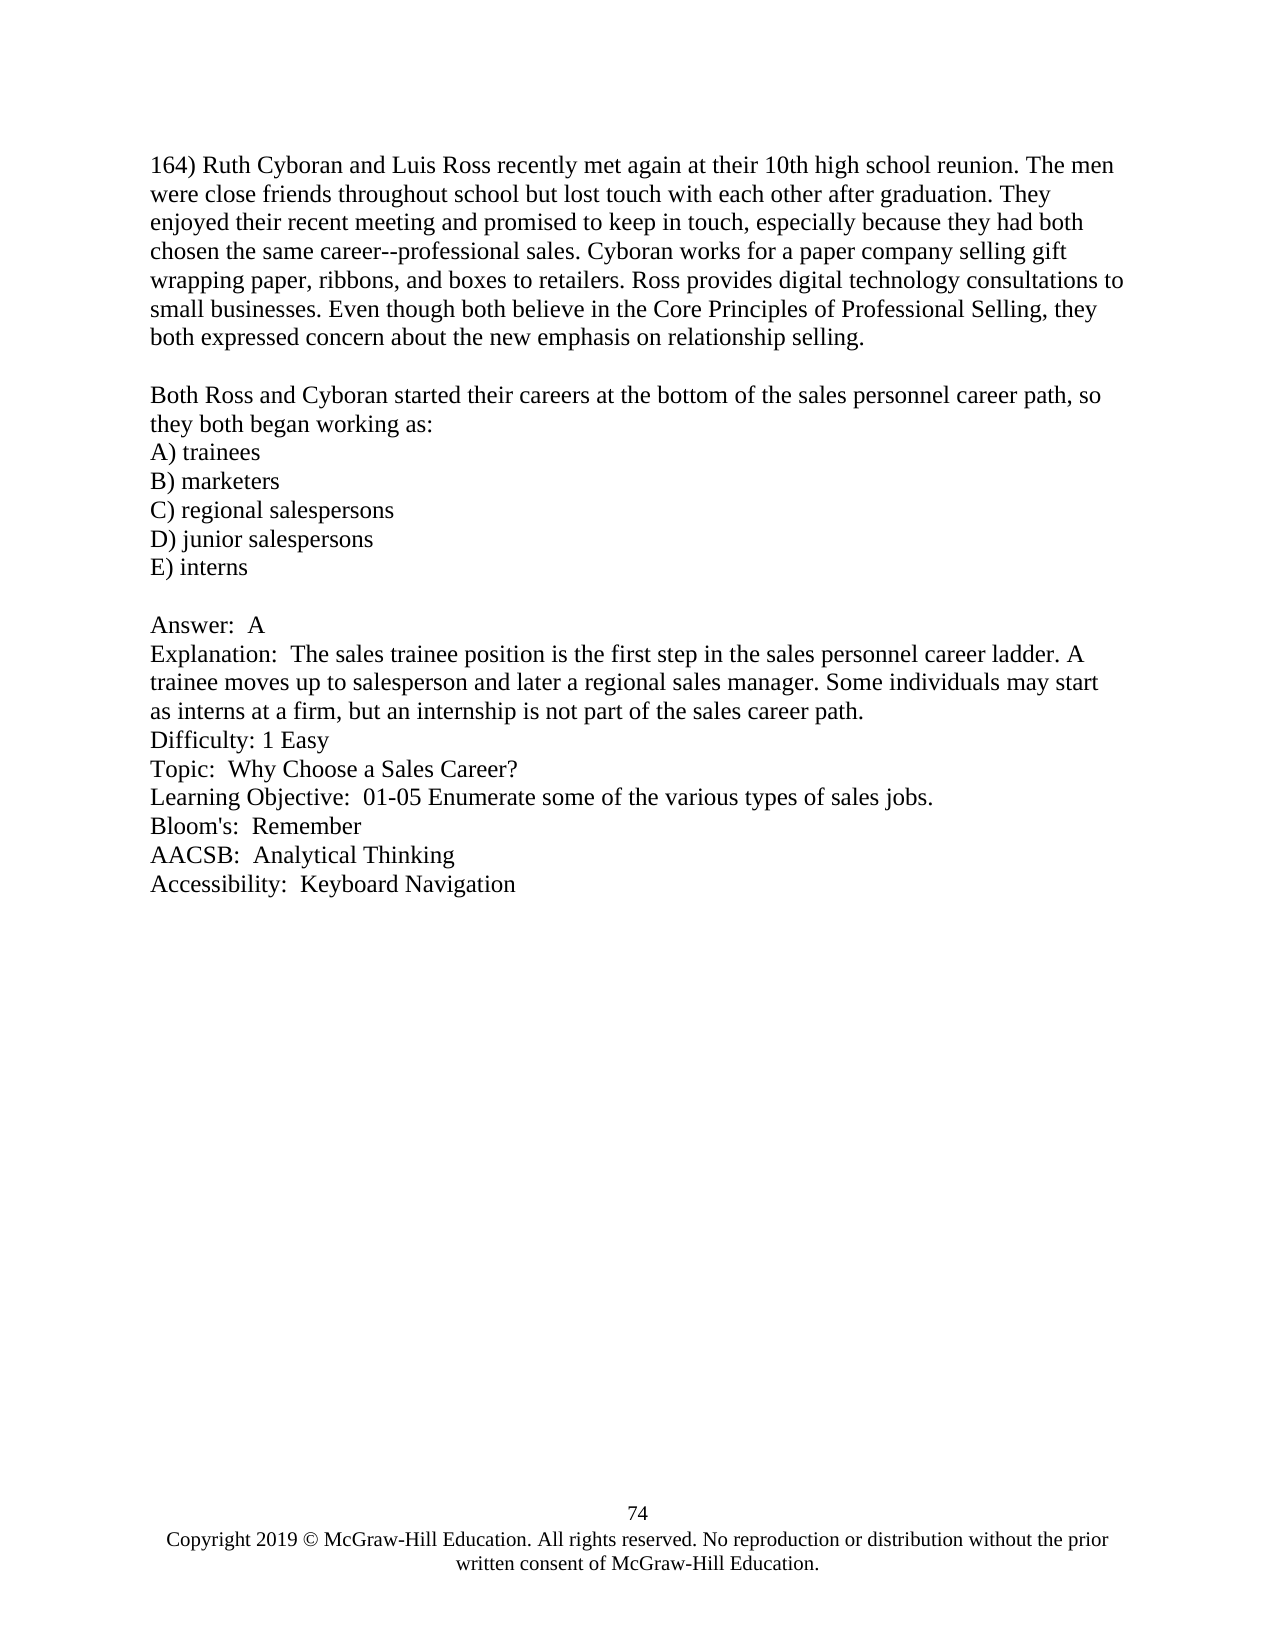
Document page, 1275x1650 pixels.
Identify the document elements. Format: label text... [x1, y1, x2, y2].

text E) interns [150, 552, 1125, 581]
text D) junior salespersons [150, 524, 1125, 552]
text Accessibility: Keyboard Navigation [150, 869, 1125, 897]
text Learning Objective: 01-05 Enumerate some of the various types of sales jobs. [150, 782, 1125, 811]
text A) trainees [150, 437, 1125, 466]
text Explanation: The sales trainee position is the first step in the sales personnel career ladder. A trainee moves up to salesperson and later a regional sales manager. Some individuals may start as interns at a firm, but an internship is not part of the sales career path. [150, 639, 1125, 725]
text Topic: Why Choose a Sales Career? [150, 754, 1125, 782]
text Both Ross and Cyboran started their careers at the bottom of the sales personnel career path, so they both began working as: [150, 380, 1125, 437]
text Bloom's: Remember [150, 811, 1125, 840]
text C) regional salespersons [150, 495, 1125, 524]
text AACSB: Analytical Thinking [150, 840, 1125, 869]
text B) marketers [150, 466, 1125, 495]
text Difficulty: 1 Easy [150, 725, 1125, 754]
text 164) Ruth Cyboran and Luis Ross recently met again at their 10th high school reunion. The men were close friends throughout school but lost touch with each other after graduation. They enjoyed their recent meeting and promised to keep in touch, especially because they had both chosen the same career--professional sales. Cyboran works for a paper company selling gift wrapping paper, ribbons, and boxes to retailers. Ross provides digital technology consultations to small businesses. Even though both believe in the Core Principles of Professional Selling, they both expressed concern about the new emphasis on relationship selling. [150, 150, 1125, 351]
text Answer: A [150, 610, 1125, 639]
